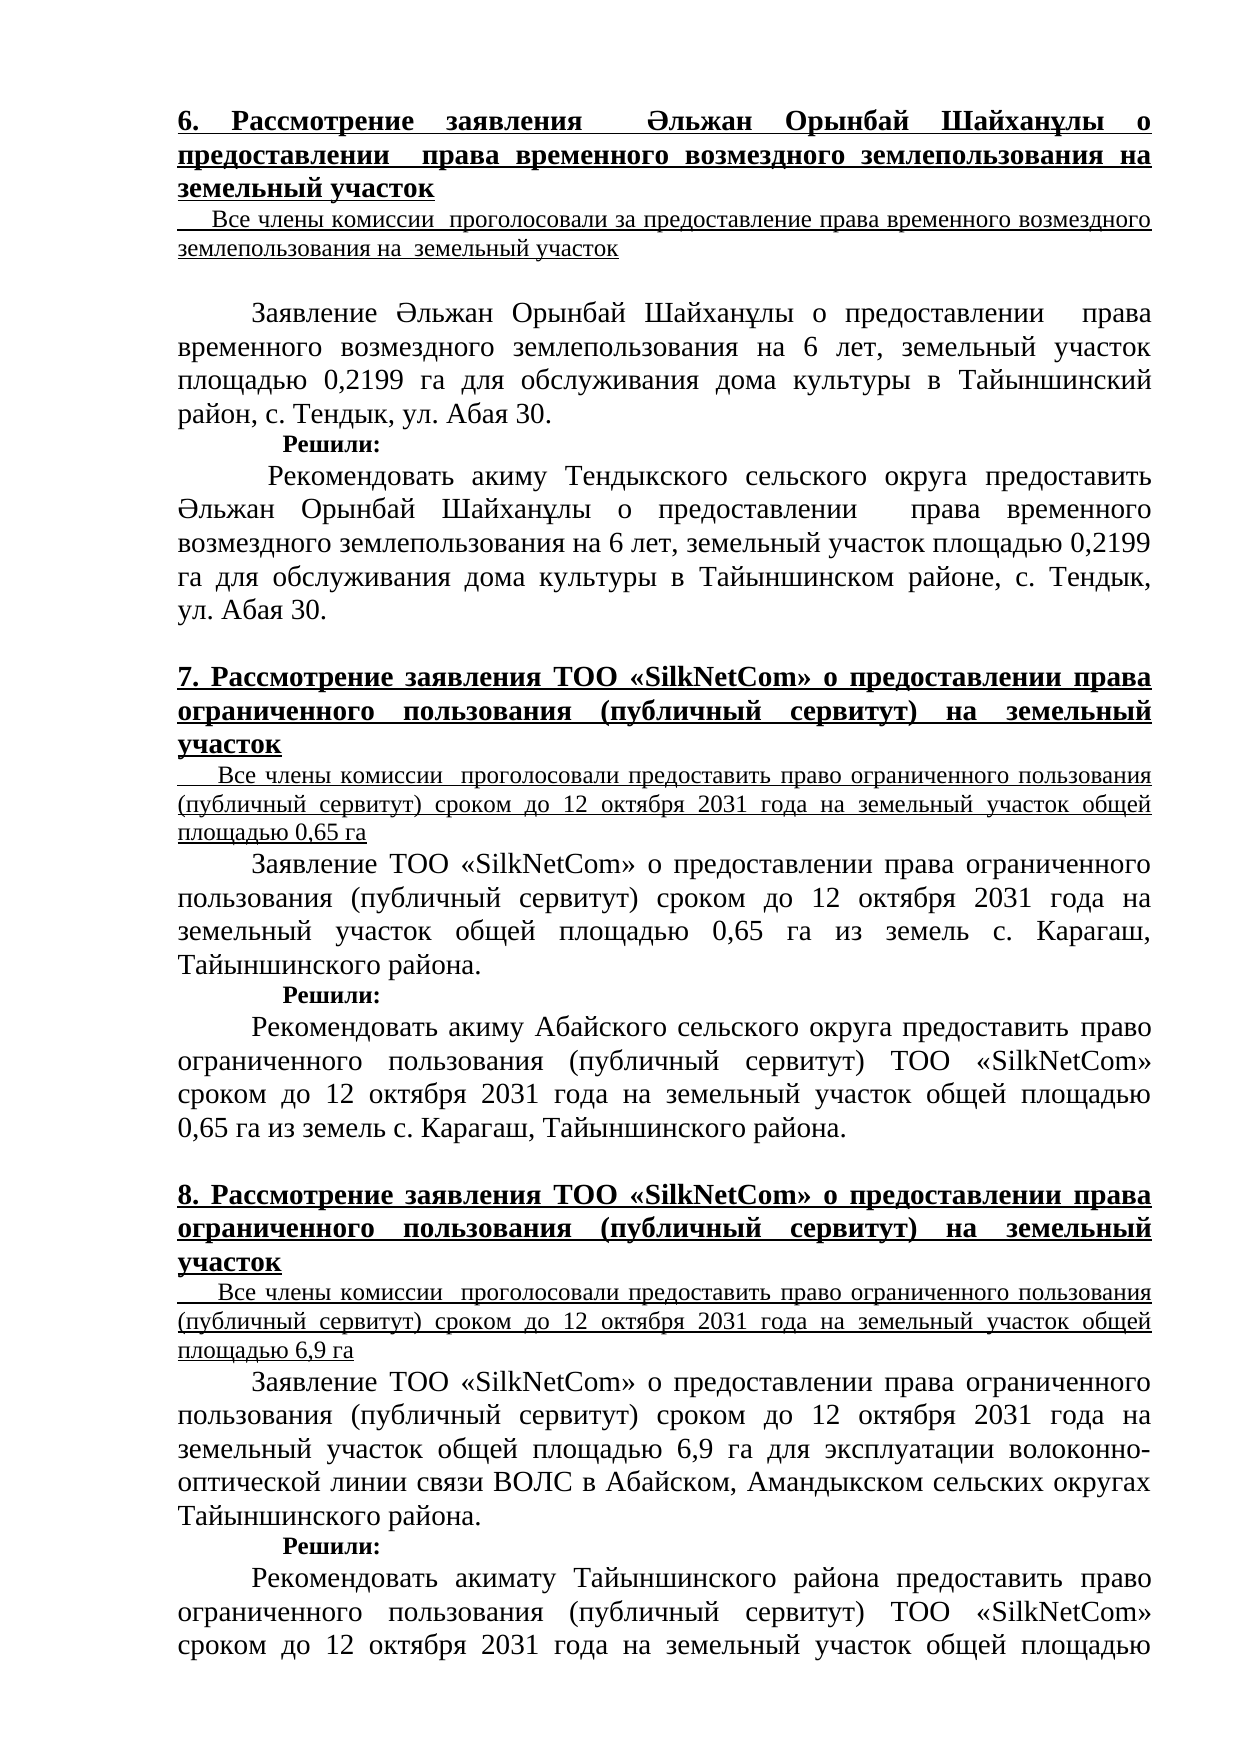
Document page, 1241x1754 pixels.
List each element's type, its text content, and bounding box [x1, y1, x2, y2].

text Рекомендовать акиму Абайского сельского округа предоставить право ограниченного пользования (публичный сервитут) ТОО «SilkNetCom» сроком до 12 октября 2031 года на земельный участок общей площадью 0,65 га из земель с. Карагаш, Тайыншинского района. [177, 1009, 1152, 1143]
text 8. Рассмотрение заявления ТОО «SilkNetCom» о предоставлении права ограниченного пользования (публичный сервитут) на земельный участок [177, 1177, 1152, 1206]
text Все члены комиссии проголосовали предоставить право ограниченного пользования (публичный сервитут) сроком до 12 октября 2031 года на земельный участок общей площадью 6,9 га [177, 1332, 1152, 1364]
text Все члены комиссии проголосовали предоставить право ограниченного пользования (публичный сервитут) сроком до 12 октября 2031 года на земельный участок общей площадью 6,9 га [177, 1277, 1152, 1302]
text Все члены комиссии проголосовали за предоставление права временного возмездного землепользования на земельный участок [177, 204, 1152, 229]
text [177, 1560, 1152, 1661]
text Все члены комиссии проголосовали предоставить право ограниченного пользования (публичный сервитут) сроком до 12 октября 2031 года на земельный участок общей площадью 0,65 га [177, 815, 1152, 846]
text Рекомендовать акиму Тендыкского сельского округа предоставить Әльжан Орынбай Шайханұлы о предоставлении права временного возмездного землепользования на 6 лет, земельный участок площадью 0,2199 га для обслуживания дома культуры в Тайыншинском районе, с. Тендык, ул. Абая 30. [177, 458, 1152, 626]
text 7. Рассмотрение заявления ТОО «SilkNetCom» о предоставлении права ограниченного пользования (публичный сервитут) на земельный участок [177, 659, 1152, 688]
text Все члены комиссии проголосовали предоставить право ограниченного пользования (публичный сервитут) сроком до 12 октября 2031 года на земельный участок общей площадью 0,65 га [177, 760, 1152, 785]
text 6. Рассмотрение заявления Әльжан Орынбай Шайханұлы о предоставлении права временного возмездного землепользования на земельный участок [177, 134, 1152, 166]
text Все члены комиссии проголосовали предоставить право ограниченного пользования (публичный сервитут) сроком до 12 октября 2031 года на земельный участок общей площадью 0,65 га [177, 786, 1152, 814]
text Заявление ТОО «SilkNetCom» о предоставлении права ограниченного пользования (публичный сервитут) сроком до 12 октября 2031 года на земельный участок общей площадью 0,65 га из земель с. Карагаш, Тайыншинского района. [177, 846, 1152, 980]
text Решили: [177, 429, 1152, 458]
text 8. Рассмотрение заявления ТОО «SilkNetCom» о предоставлении права ограниченного пользования (публичный сервитут) на земельный участок [177, 1208, 1152, 1239]
text 6. Рассмотрение заявления Әльжан Орынбай Шайханұлы о предоставлении права временного возмездного землепользования на земельный участок [177, 168, 1152, 204]
text 7. Рассмотрение заявления ТОО «SilkNetCom» о предоставлении права ограниченного пользования (публичный сервитут) на земельный участок [177, 724, 1152, 760]
text Заявление ТОО «SilkNetCom» о предоставлении права ограниченного пользования (публичный сервитут) сроком до 12 октября 2031 года на земельный участок общей площадью 6,9 га для эксплуатации волоконно-оптической линии связи ВОЛС в Абайском, Амандыкском сельских округах Тайыншинского района. [177, 1364, 1152, 1531]
text Все члены комиссии проголосовали за предоставление права временного возмездного землепользования на земельный участок [177, 231, 1152, 262]
text Заявление Әльжан Орынбай Шайханұлы о предоставлении права временного возмездного землепользования на 6 лет, земельный участок площадью 0,2199 га для обслуживания дома культуры в Тайыншинский район, с. Тендык, ул. Абая 30. [177, 295, 1152, 429]
text Решили: [177, 1531, 1152, 1560]
text 8. Рассмотрение заявления ТОО «SilkNetCom» о предоставлении права ограниченного пользования (публичный сервитут) на земельный участок [177, 1241, 1152, 1277]
text Решили: [177, 980, 1152, 1009]
text 6. Рассмотрение заявления Әльжан Орынбай Шайханұлы о предоставлении права временного возмездного землепользования на земельный участок [177, 103, 1152, 133]
text 7. Рассмотрение заявления ТОО «SilkNetCom» о предоставлении права ограниченного пользования (публичный сервитут) на земельный участок [177, 690, 1152, 722]
text Все члены комиссии проголосовали предоставить право ограниченного пользования (публичный сервитут) сроком до 12 октября 2031 года на земельный участок общей площадью 6,9 га [177, 1304, 1152, 1331]
